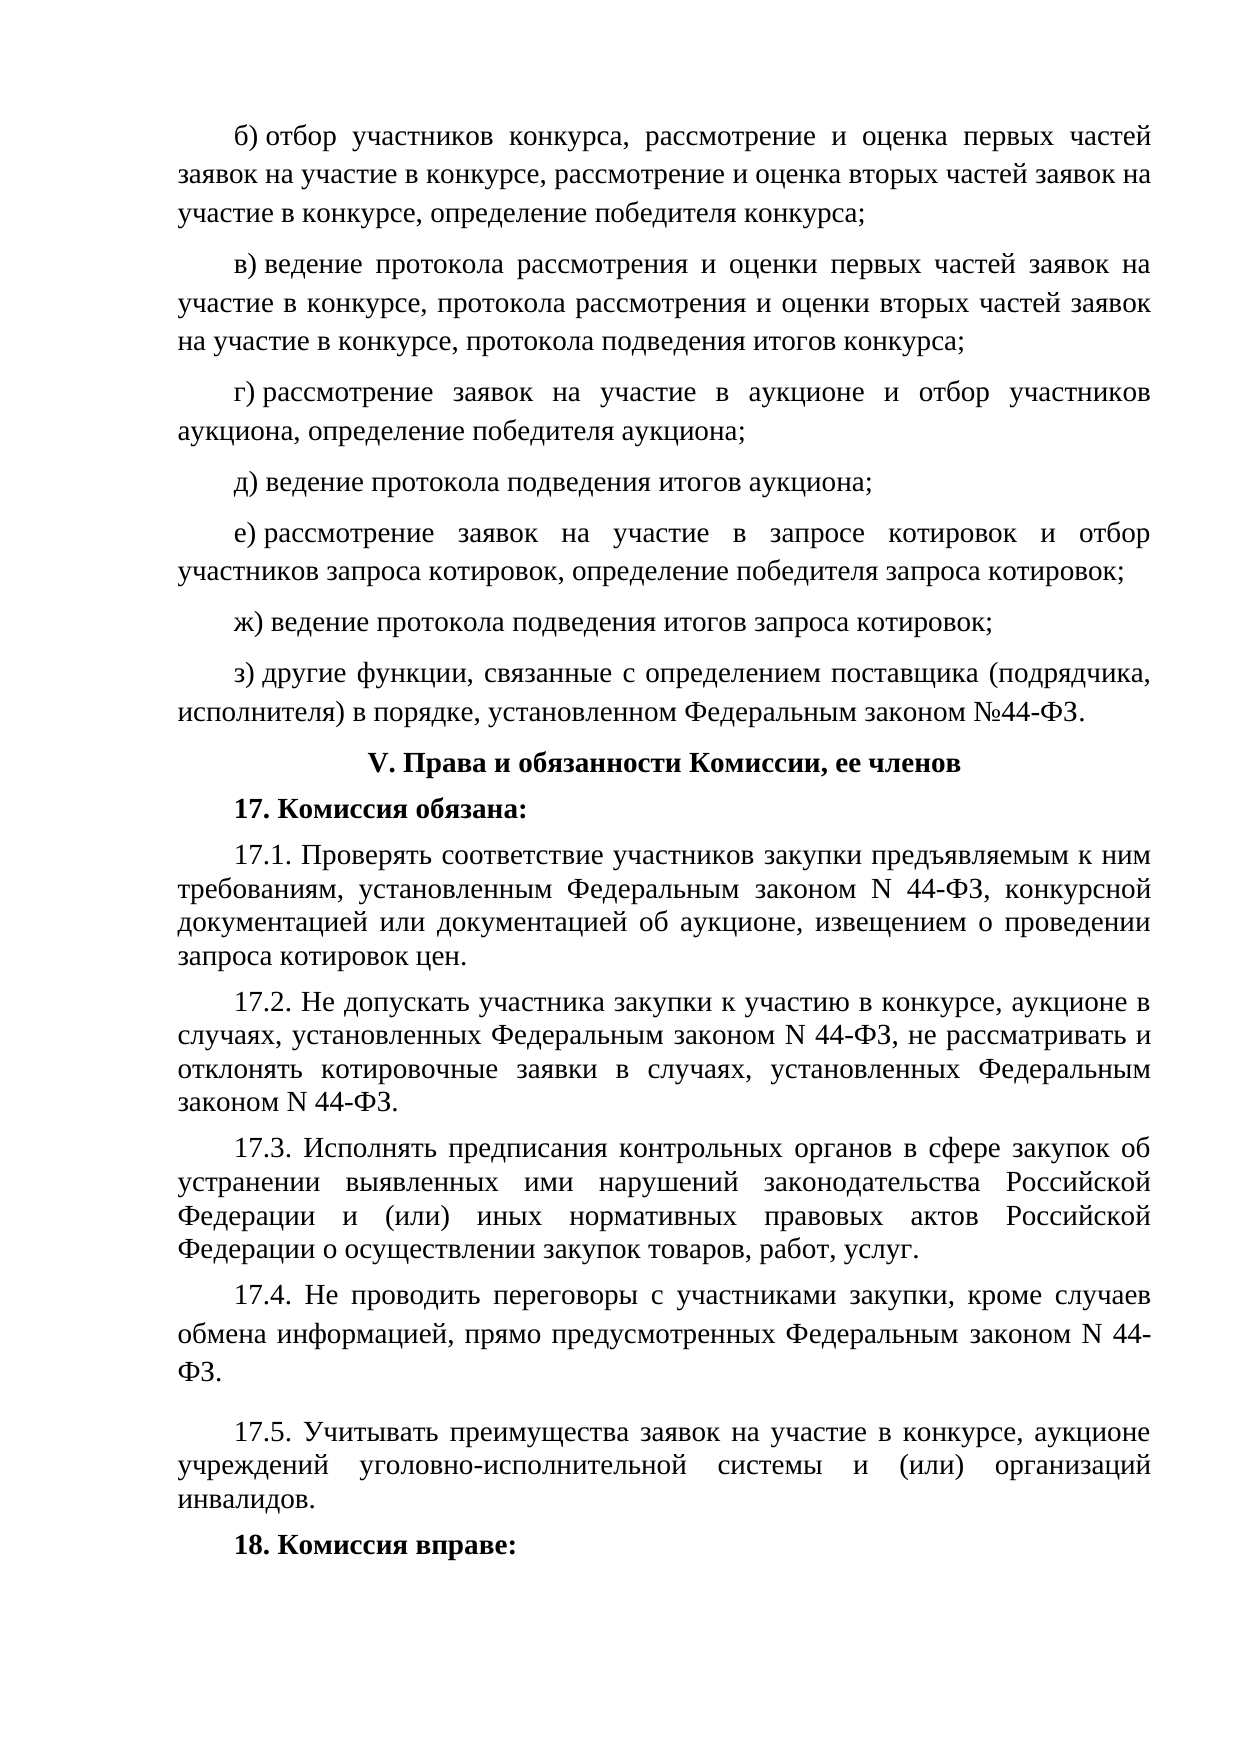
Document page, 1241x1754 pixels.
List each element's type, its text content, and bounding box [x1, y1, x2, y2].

text 17.3. Исполнять предписания контрольных органов в сфере закупок об устранении выявленных ими нарушений законодательства Российской Федерации и (или) иных нормативных правовых актов Российской Федерации о осуществлении закупок товаров, работ, услуг. [177, 1131, 1152, 1265]
text д) ведение протокола подведения итогов аукциона; [177, 464, 1152, 497]
text б) отбор участников конкурса, рассмотрение и оценка первых частей заявок на участие в конкурсе, рассмотрение и оценка вторых частей заявок на участие в конкурсе, определение победителя конкурса; [177, 118, 1152, 229]
text 18. Комиссия вправе: [177, 1527, 1152, 1560]
text 17.4. Не проводить переговоры с участниками закупки, кроме случаев обмена информацией, прямо предусмотренных Федеральным законом N 44-ФЗ. [177, 1277, 1152, 1388]
text 17. Комиссия обязана: [177, 791, 1152, 825]
text 17.1. Проверять соответствие участников закупки предъявляемым к ним требованиям, установленным Федеральным законом N 44-ФЗ, конкурсной документацией или документацией об аукционе, извещением о проведении запроса котировок цен. [177, 837, 1152, 971]
text з) другие функции, связанные с определением поставщика (подрядчика, исполнителя) в порядке, установленном Федеральным законом №44-ФЗ. [177, 656, 1152, 728]
text в) ведение протокола рассмотрения и оценки первых частей заявок на участие в конкурсе, протокола рассмотрения и оценки вторых частей заявок на участие в конкурсе, протокола подведения итогов конкурса; [177, 246, 1152, 357]
text г) рассмотрение заявок на участие в аукционе и отбор участников аукциона, определение победителя аукциона; [177, 374, 1152, 446]
text 17.5. Учитывать преимущества заявок на участие в конкурсе, аукционе учреждений уголовно-исполнительной системы и (или) организаций инвалидов. [177, 1414, 1152, 1514]
text ж) ведение протокола подведения итогов запроса котировок; [177, 604, 1152, 638]
text V. Права и обязанности Комиссии, ее членов [177, 745, 1152, 779]
text 17.2. Не допускать участника закупки к участию в конкурсе, аукционе в случаях, установленных Федеральным законом N 44-ФЗ, не рассматривать и отклонять котировочные заявки в случаях, установленных Федеральным законом N 44-ФЗ. [177, 984, 1152, 1118]
text е) рассмотрение заявок на участие в запросе котировок и отбор участников запроса котировок, определение победителя запроса котировок; [177, 515, 1152, 587]
